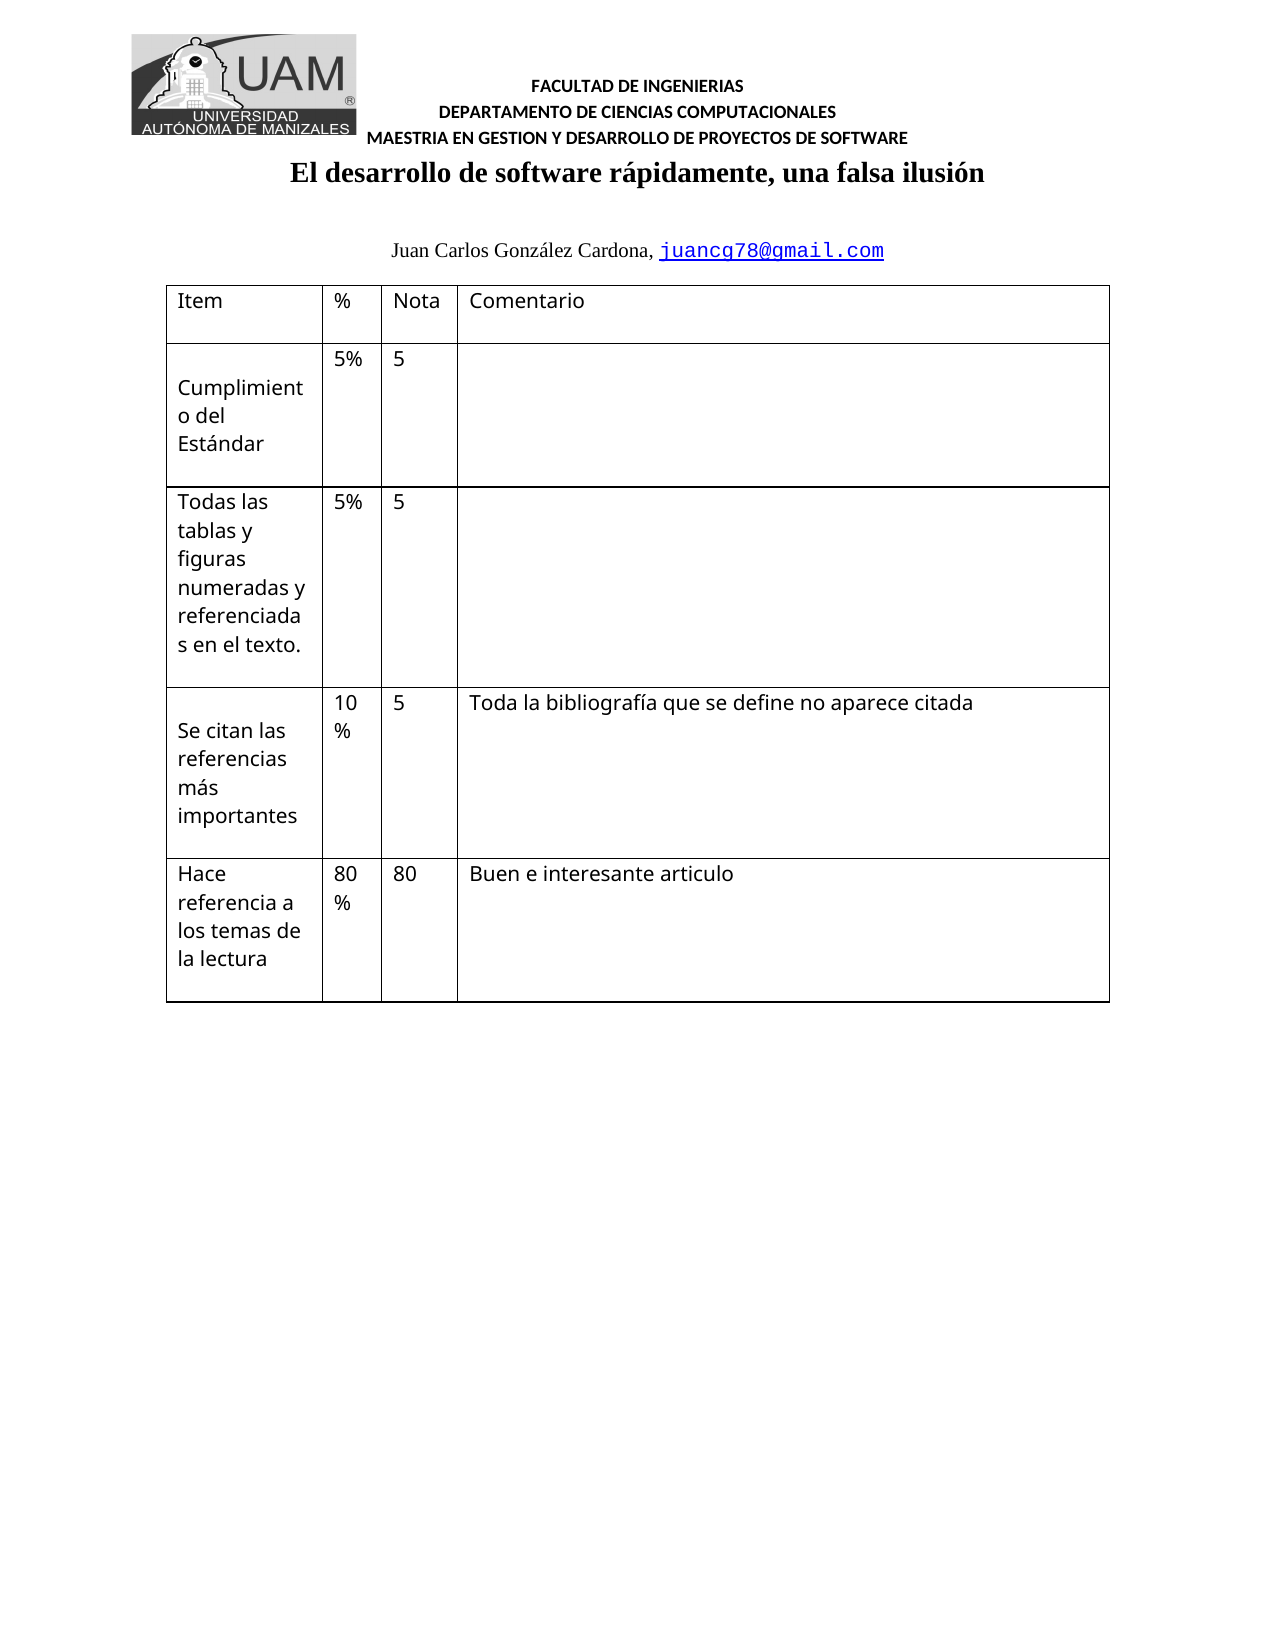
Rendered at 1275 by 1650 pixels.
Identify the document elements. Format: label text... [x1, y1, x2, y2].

table_cell Buen e interesante articulo [458, 859, 1109, 1001]
table_cell Hace referencia a los temas de la lectura [167, 859, 322, 1001]
table_cell 80 [382, 859, 457, 1001]
table_cell Todas las tablas y figuras numeradas y referenciadas en el texto. [167, 488, 322, 687]
table_header Nota [382, 286, 457, 343]
table_cell 80% [323, 859, 381, 1001]
table_cell Cumplimiento del Estándar [167, 344, 322, 486]
table_cell 5% [323, 344, 381, 486]
table_header Item [167, 286, 322, 343]
table_cell 5 [382, 688, 457, 858]
table_cell 10% [323, 688, 381, 858]
table_cell 5 [382, 344, 457, 486]
table_header % [323, 286, 381, 343]
title El desarrollo de software rápidamente, una falsa ilusión [177, 153, 1098, 189]
text Juan Carlos González Cardona, juancg78@gmail.com [177, 237, 1098, 262]
table_cell [458, 488, 1109, 687]
table_cell Toda la bibliografía que se define no aparece citada [458, 688, 1109, 858]
table_cell [458, 344, 1109, 486]
table_cell 5% [323, 488, 381, 687]
table_cell 5 [382, 488, 457, 687]
table_cell Se citan las referencias más importantes [167, 688, 322, 858]
picture [131, 34, 357, 135]
table_header Comentario [458, 286, 1109, 343]
